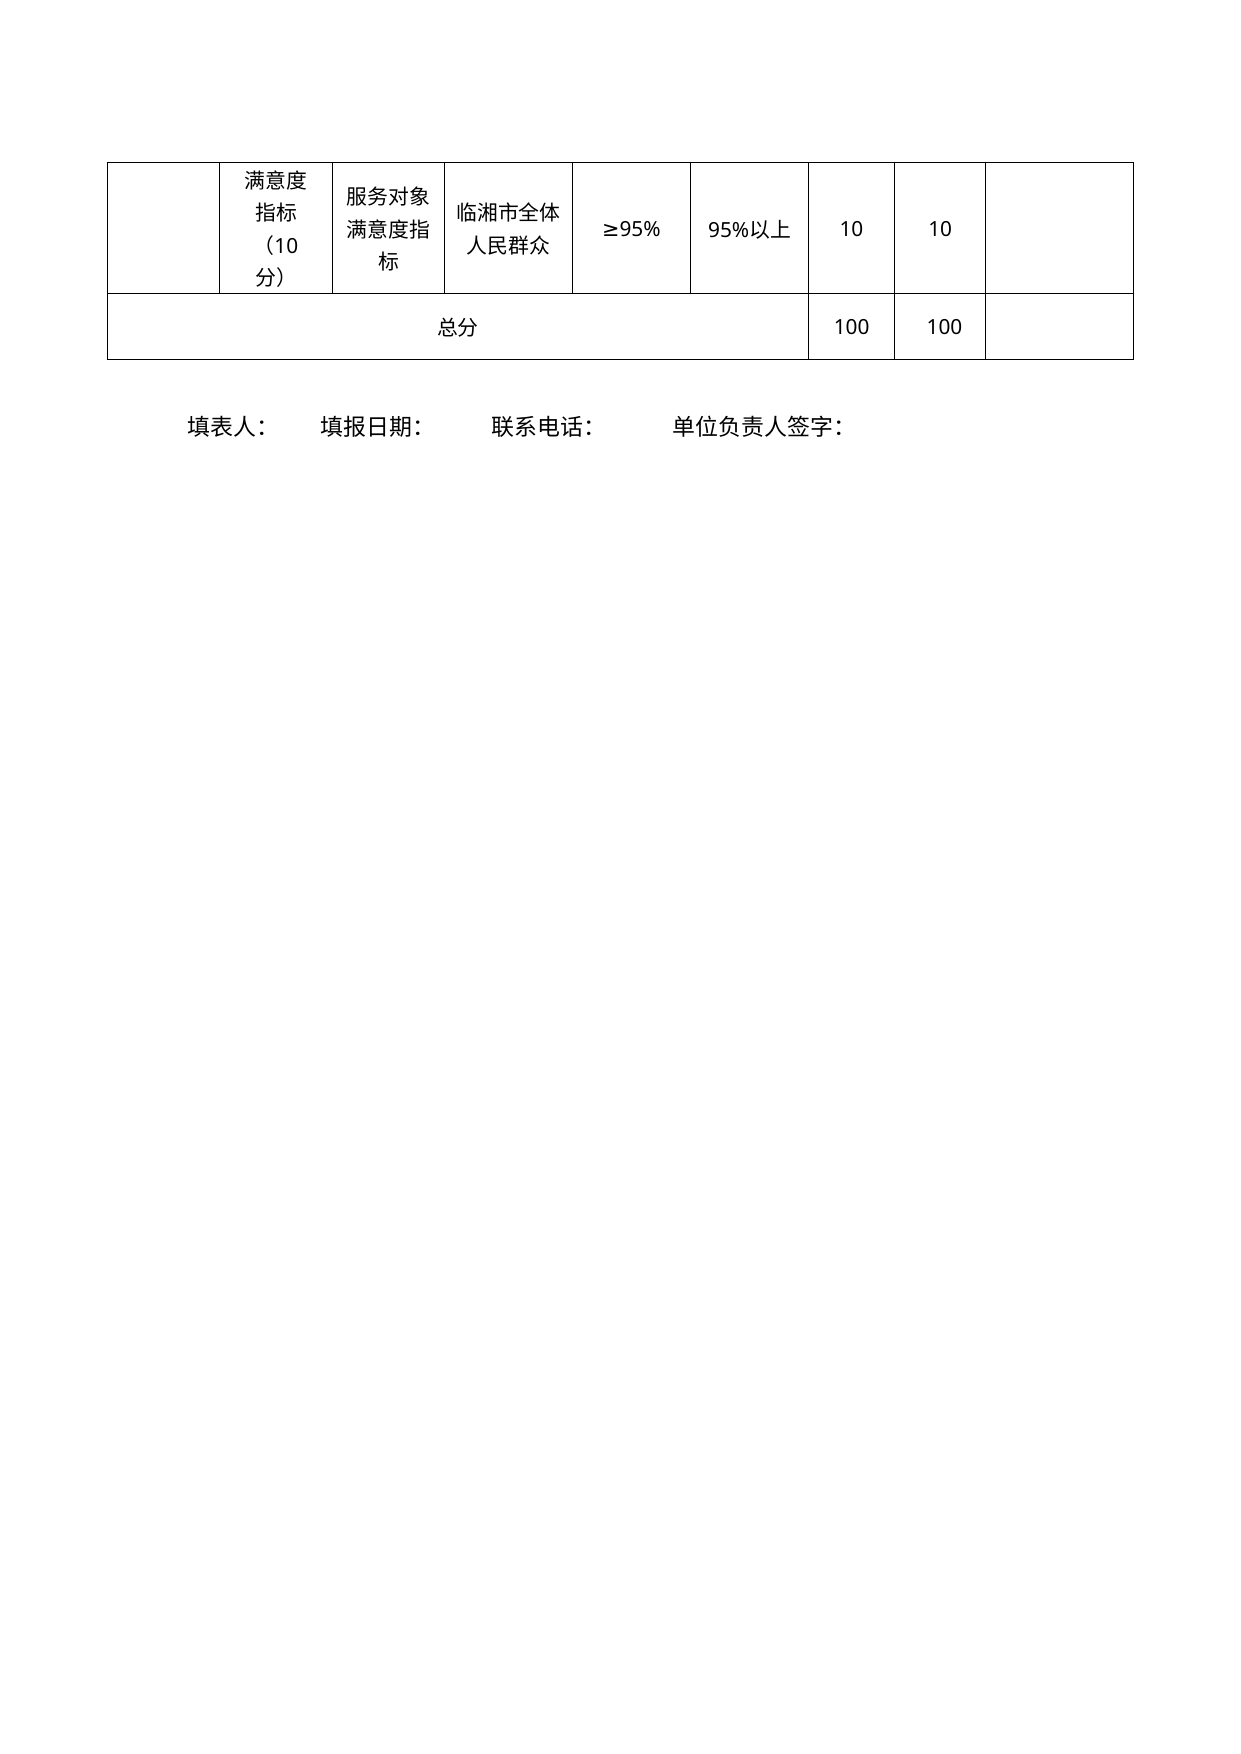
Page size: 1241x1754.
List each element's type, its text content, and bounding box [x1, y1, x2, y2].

table_cell 10 [895, 163, 985, 293]
table_cell [986, 163, 1133, 293]
table_cell [986, 294, 1133, 359]
table_cell ≥95% [573, 163, 690, 293]
table_cell 10 [809, 163, 894, 293]
table_cell 100 [895, 294, 985, 359]
table_cell 满意度 指标 （10分） [220, 163, 332, 293]
table_cell 100 [809, 294, 894, 359]
table_cell 总分 [108, 294, 808, 359]
table_cell 服务对象满意度指标 [333, 163, 444, 293]
text 填表人： 填报日期： 联系电话： 单位负责人签字：附件4 [187, 393, 1053, 458]
table_cell 95%以上 [691, 163, 808, 293]
table_cell 临湘市全体人民群众 [445, 163, 572, 293]
